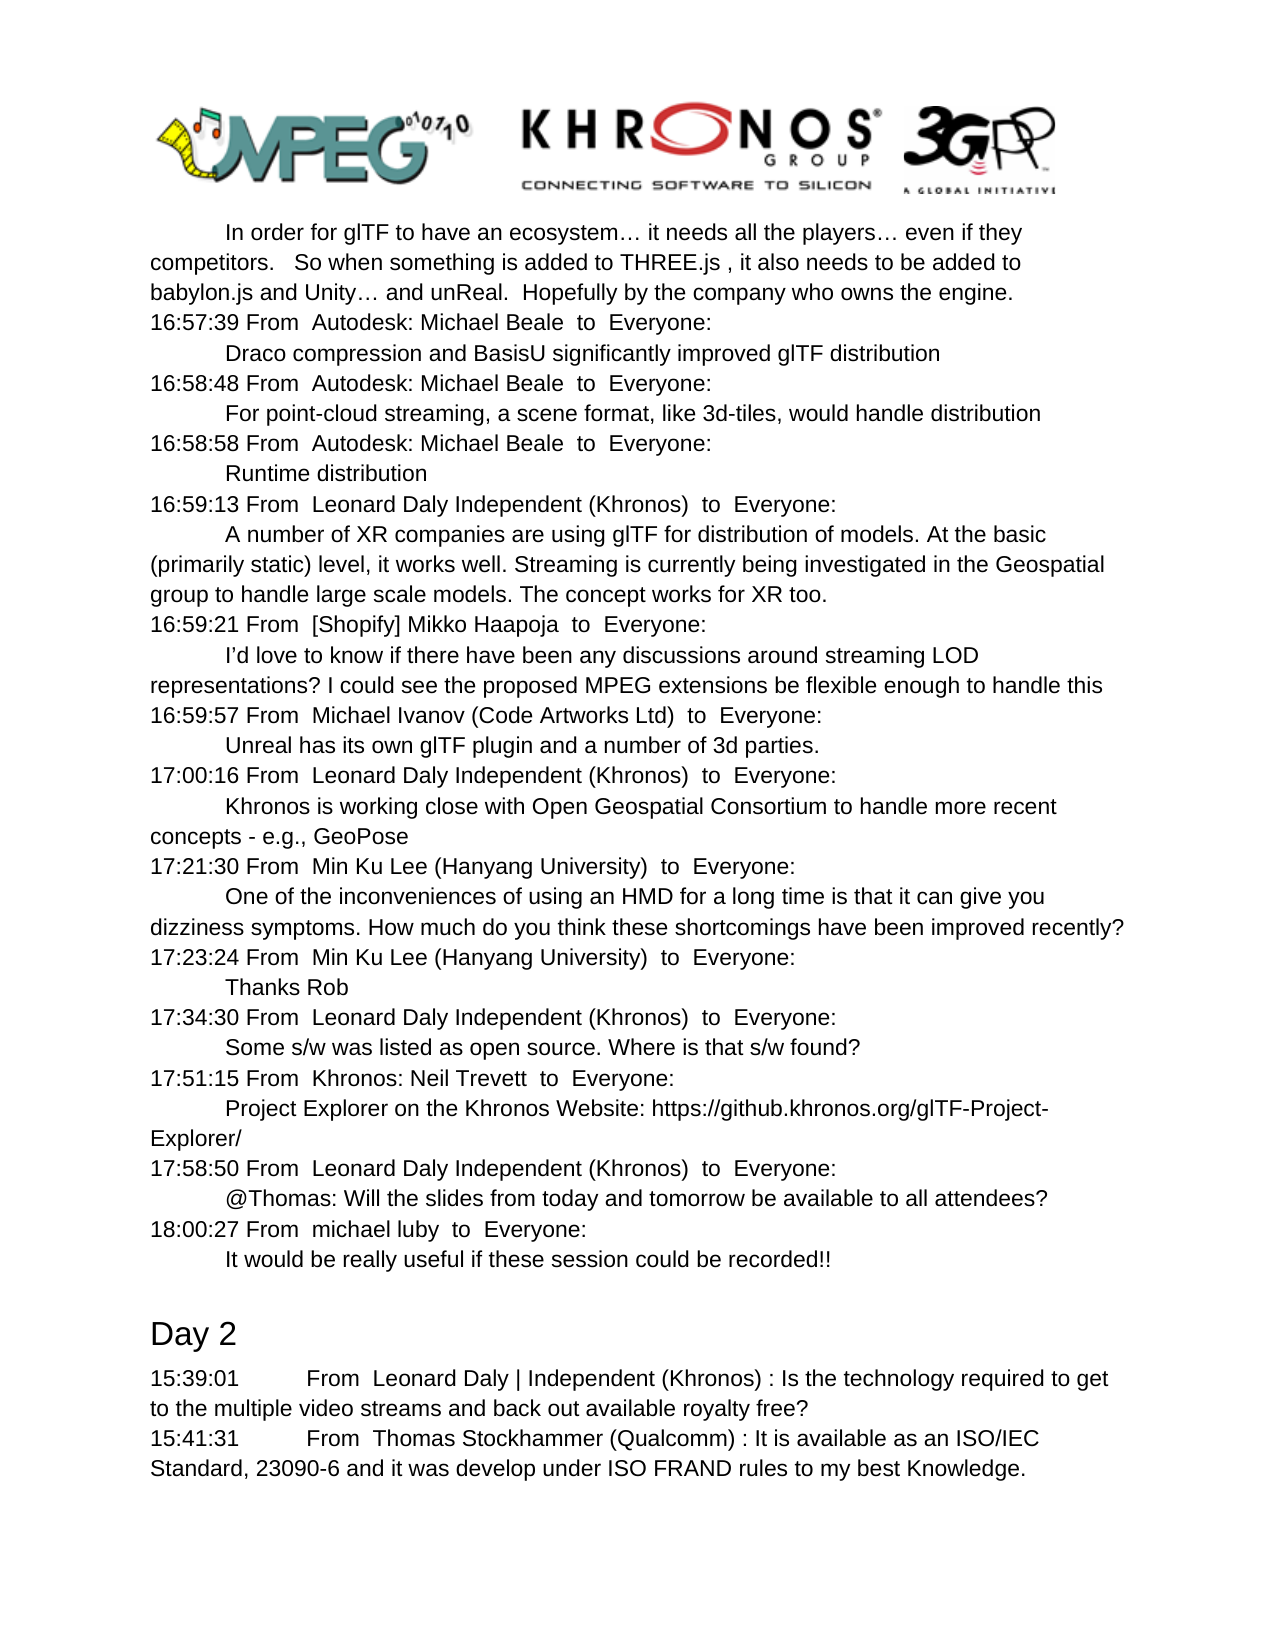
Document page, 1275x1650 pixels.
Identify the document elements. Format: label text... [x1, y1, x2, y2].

text A number of XR companies are using glTF for distribution of models. At the basic (primarily static) level, it works well. Streaming is currently being investigated in the Geospatial group to handle large scale models. The concept works for XR too. [150, 521, 1125, 608]
text Runtime distribution [150, 460, 1125, 487]
text 18:00:27 From michael luby to Everyone: [150, 1216, 1125, 1242]
text @Thomas: Will the slides from today and tomorrow be available to all attendees? [150, 1185, 1125, 1212]
text Draco compression and BasisU significantly improved glTF distribution [150, 339, 1125, 366]
text 17:51:15 From Khronos: Neil Trevett to Everyone: [150, 1064, 1125, 1091]
text 17:00:16 From Leonard Daly Independent (Khronos) to Everyone: [150, 762, 1125, 789]
text Khronos is working close with Open Geospatial Consortium to handle more recent concepts - e.g., GeoPose [150, 793, 1125, 849]
text I’d love to know if there have been any discussions around streaming LOD representations? I could see the proposed MPEG extensions be flexible enough to handle this [150, 642, 1125, 698]
text 15:41:31 From Thomas Stockhammer (Qualcomm) : It is available as an ISO/IEC Standard, 23090-6 and it was develop under ISO FRAND rules to my best Knowledge. [150, 1425, 1125, 1481]
text Unreal has its own glTF plugin and a number of 3d parties. [150, 732, 1125, 759]
subtitle Day 2 [150, 1313, 1125, 1352]
text 17:23:24 From Min Ku Lee (Hanyang University) to Everyone: [150, 944, 1125, 970]
text It would be really useful if these session could be recorded!! [150, 1246, 1125, 1272]
text 17:34:30 From Leonard Daly Independent (Khronos) to Everyone: [150, 1004, 1125, 1031]
text 16:58:58 From Autodesk: Michael Beale to Everyone: [150, 430, 1125, 457]
text One of the inconveniences of using an HMD for a long time is that it can give you dizziness symptoms. How much do you think these shortcomings have been improved recently? [150, 883, 1125, 940]
text In order for glTF to have an ecosystem… it needs all the players… even if they competitors. So when something is added to THREE.js , it also needs to be added to babylon.js and Unity… and unReal. Hopefully by the company who owns the engine. [150, 219, 1125, 306]
text 16:59:57 From Michael Ivanov (Code Artworks Ltd) to Everyone: [150, 702, 1125, 728]
text 16:59:21 From [Shopify] Mikko Haapoja to Everyone: [150, 611, 1125, 638]
text Project Explorer on the Khronos Website: https://github.khronos.org/glTF-Project-Explorer/ [150, 1095, 1125, 1151]
text Thanks Rob [150, 974, 1125, 1000]
picture [150, 100, 480, 194]
text 17:58:50 From Leonard Daly Independent (Khronos) to Everyone: [150, 1155, 1125, 1182]
text 15:39:01 From Leonard Daly | Independent (Khronos) : Is the technology required to get to the multiple video streams and back out available royalty free? [150, 1364, 1125, 1421]
text 16:57:39 From Autodesk: Michael Beale to Everyone: [150, 309, 1125, 336]
text 16:59:13 From Leonard Daly Independent (Khronos) to Everyone: [150, 491, 1125, 517]
text 17:21:30 From Min Ku Lee (Hanyang University) to Everyone: [150, 853, 1125, 879]
text 16:58:48 From Autodesk: Michael Beale to Everyone: [150, 370, 1125, 396]
picture [505, 100, 898, 194]
picture [903, 106, 1056, 194]
text Some s/w was listed as open source. Where is that s/w found? [150, 1034, 1125, 1061]
text For point-cloud streaming, a scene format, like 3d-tiles, would handle distribution [150, 400, 1125, 426]
